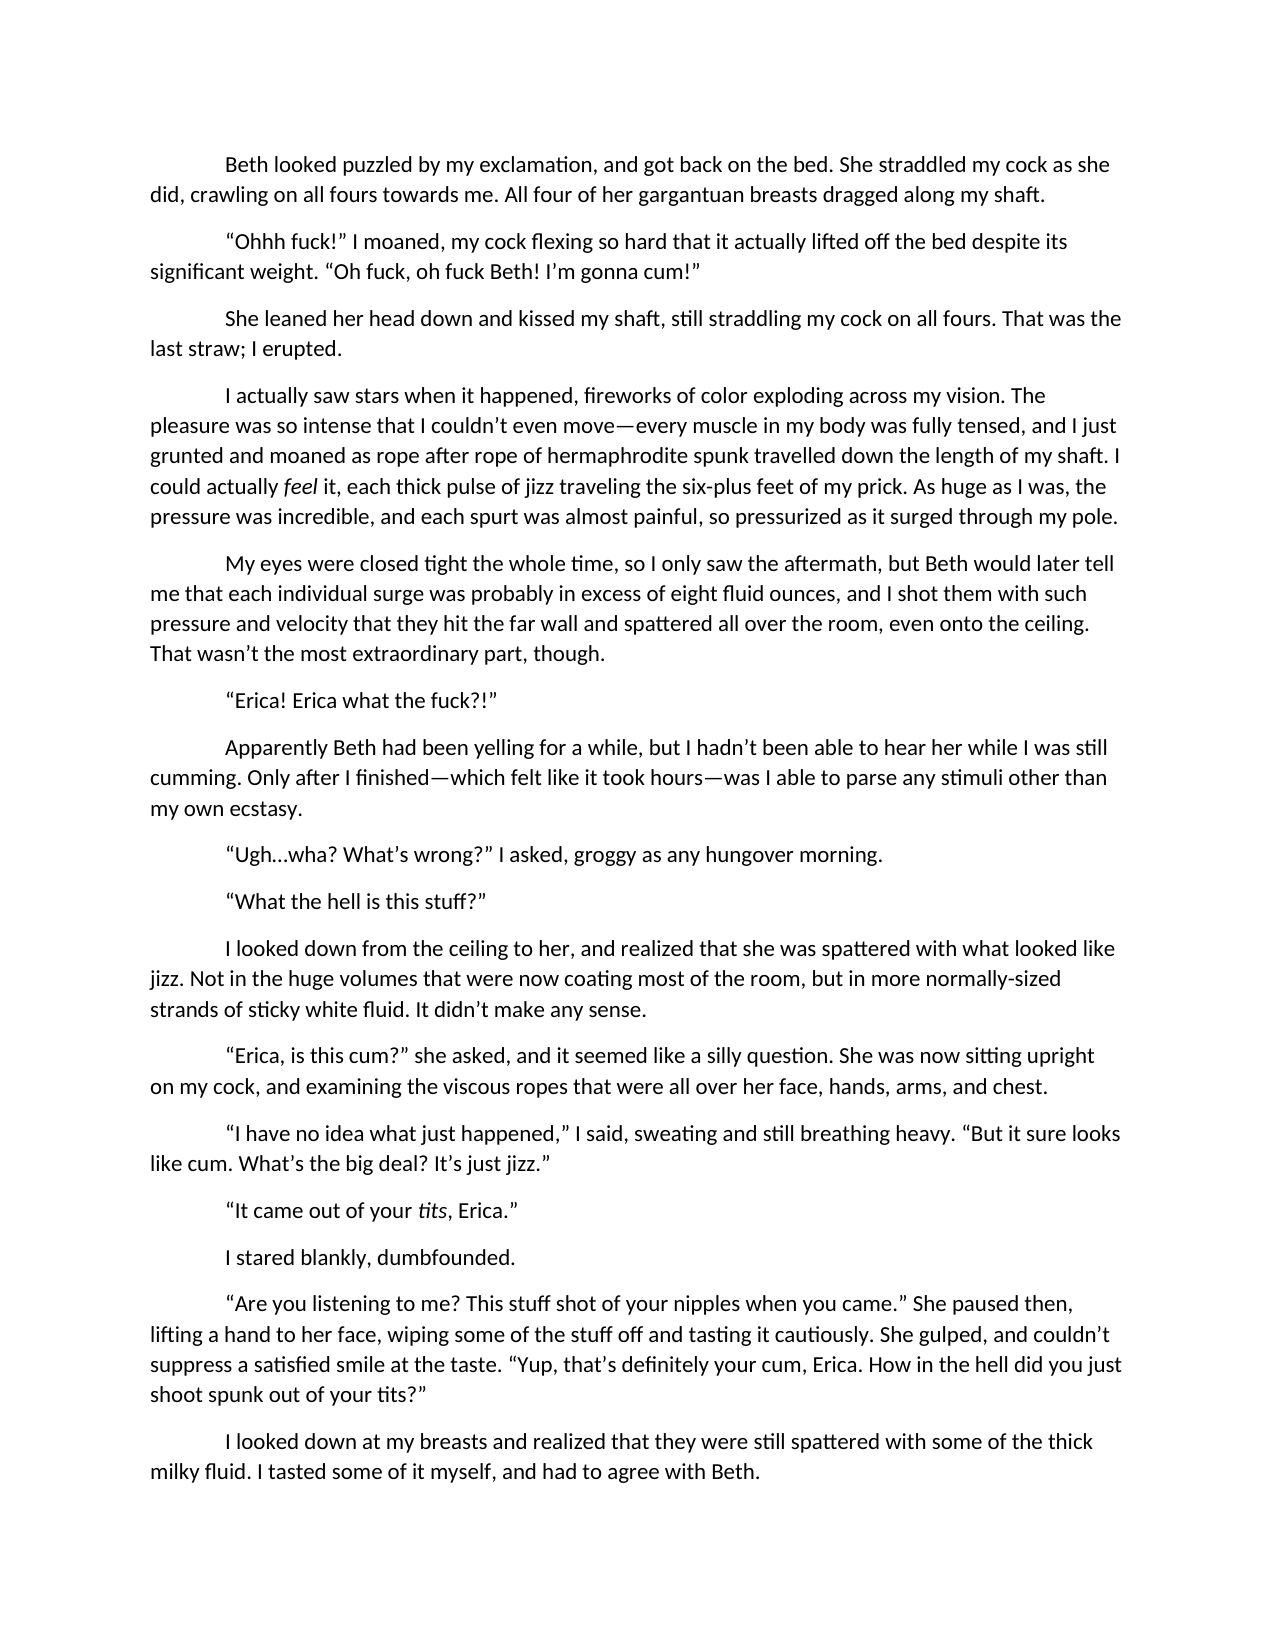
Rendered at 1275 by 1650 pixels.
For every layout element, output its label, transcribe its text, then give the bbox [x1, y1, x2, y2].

text “Ohhh fuck!” I moaned, my cock flexing so hard that it actually lifted off the bed despite its significant weight. “Oh fuck, oh fuck Beth! I’m gonna cum!” [150, 227, 1125, 285]
text I stared blankly, dumbfounded. [150, 1243, 1125, 1271]
text She leaned her head down and kissed my shaft, still straddling my cock on all fours. That was the last straw; I erupted. [150, 304, 1125, 362]
text “Erica! Erica what the fuck?!” [150, 686, 1125, 714]
text “Are you listening to me? This stuff shot of your nipples when you came.” She paused then, lifting a hand to her face, wiping some of the stuff off and tasting it cautiously. She gulped, and couldn’t suppress a satisfied smile at the taste. “Yup, that’s definitely your cum, Erica. How in the hell did you just shoot spunk out of your tits?” [150, 1289, 1125, 1408]
text I actually saw stars when it happened, fireworks of color exploding across my vision. The pleasure was so intense that I couldn’t even move—every muscle in my body was fully tensed, and I just grunted and moaned as rope after rope of hermaphrodite spunk travelled down the length of my shaft. I could actually feel it, each thick pulse of jizz traveling the six-plus feet of my prick. As huge as I was, the pressure was incredible, and each spurt was almost painful, so pressurized as it surged through my pole. [150, 381, 1125, 530]
text Apparently Beth had been yelling for a while, but I hadn’t been able to hear her while I was still cumming. Only after I finished—which felt like it took hours—was I able to parse any stimuli other than my own ecstasy. [150, 733, 1125, 822]
text “I have no idea what just happened,” I said, sweating and still breathing heavy. “But it sure looks like cum. What’s the big deal? It’s just jizz.” [150, 1119, 1125, 1177]
text “What the hell is this stuff?” [150, 887, 1125, 916]
text “It came out of your tits, Erica.” [150, 1196, 1125, 1224]
text Beth looked puzzled by my exclamation, and got back on the bed. She straddled my cock as she did, crawling on all fours towards me. All four of her gargantuan breasts dragged along my shaft. [150, 150, 1125, 208]
text I looked down from the ceiling to her, and realized that she was spattered with what looked like jizz. Not in the huge volumes that were now coating most of the room, but in more normally-sized strands of sticky white fluid. It didn’t make any sense. [150, 934, 1125, 1023]
text “Ugh…wha? What’s wrong?” I asked, groggy as any hungover morning. [150, 841, 1125, 869]
text My eyes were closed tight the whole time, so I only saw the aftermath, but Beth would later tell me that each individual surge was probably in excess of eight fluid ounces, and I shot them with such pressure and velocity that they hit the far wall and spattered all over the room, even onto the ceiling. That wasn’t the most extraordinary part, though. [150, 549, 1125, 668]
text “Erica, is this cum?” she asked, and it seemed like a silly question. She was now sitting upright on my cock, and examining the viscous ropes that were all over her face, hands, arms, and chest. [150, 1042, 1125, 1100]
text I looked down at my breasts and realized that they were still spattered with some of the thick milky fluid. I tasted some of it myself, and had to agree with Beth. [150, 1427, 1125, 1485]
